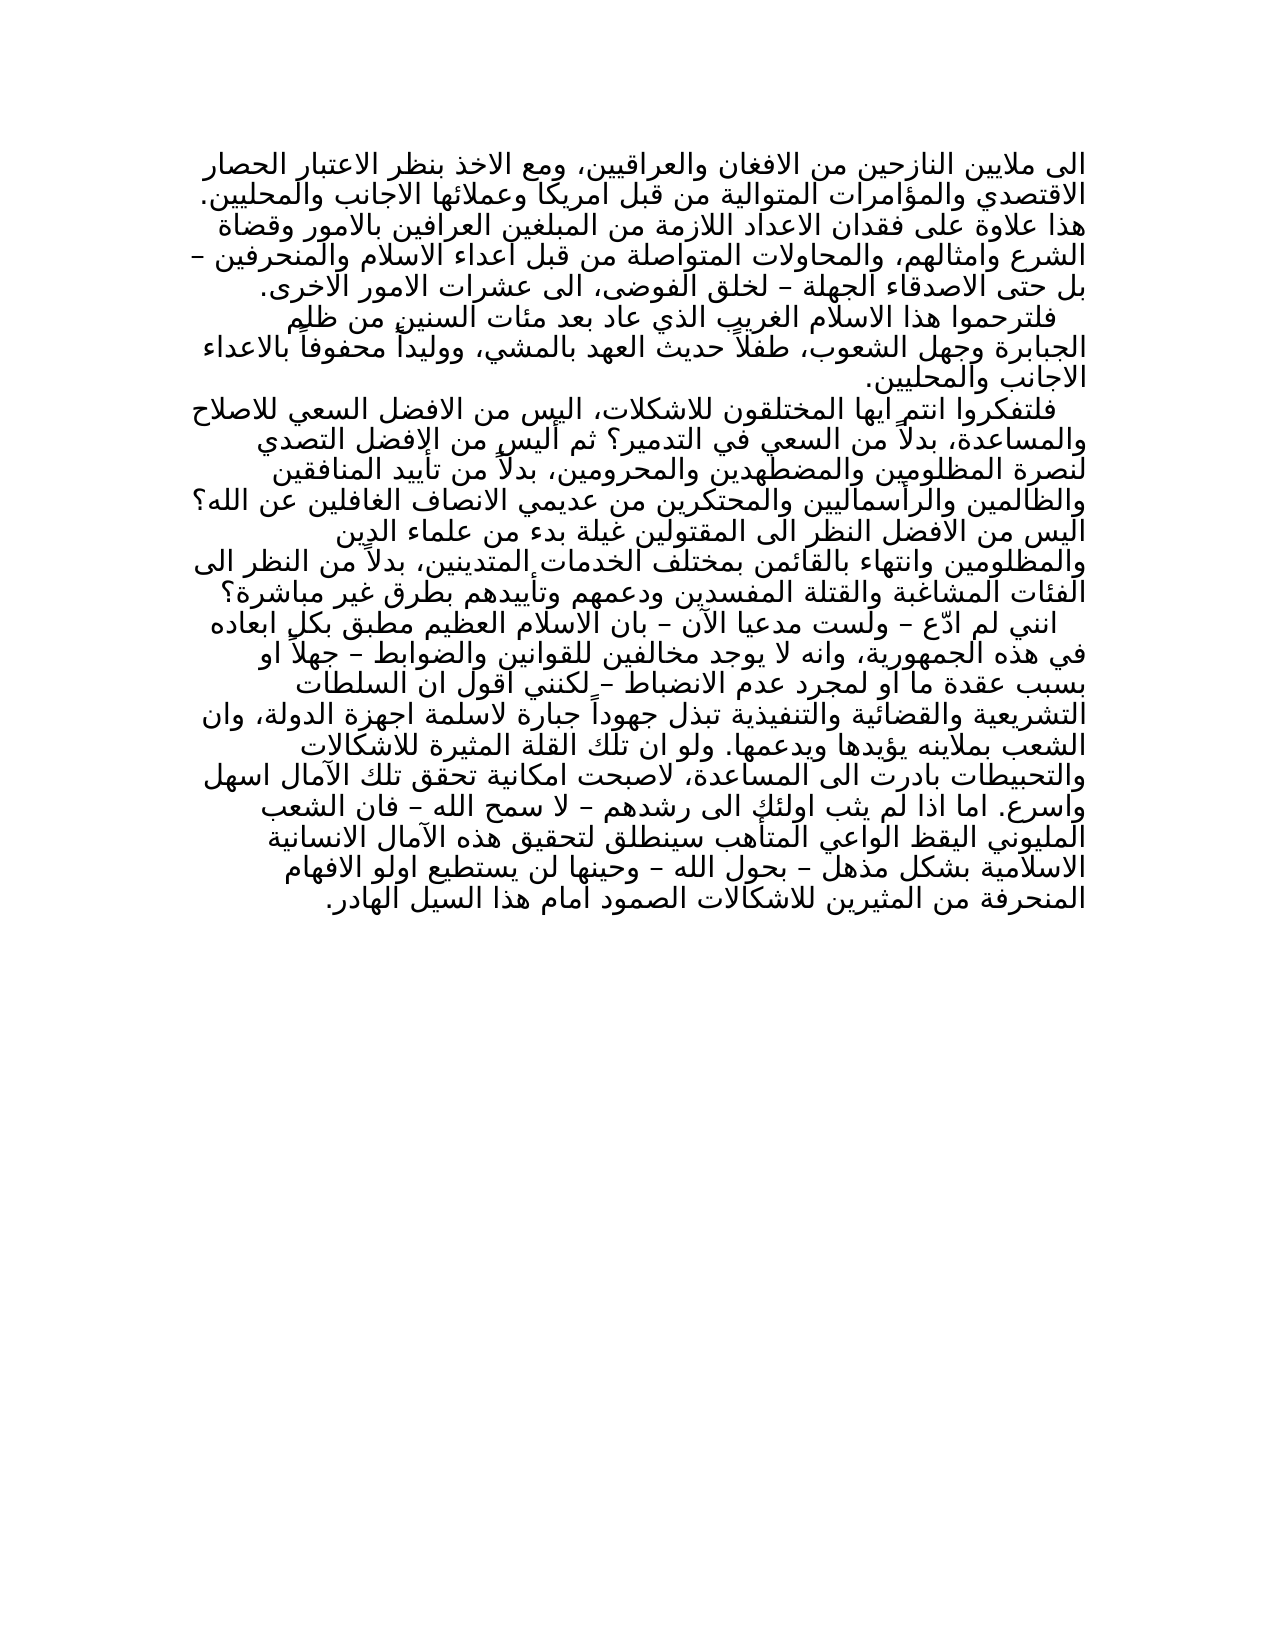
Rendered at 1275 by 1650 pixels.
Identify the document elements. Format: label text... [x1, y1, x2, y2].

text فلتفكروا انتم ايها المختلقون للاشكلات، اليس من الافضل السعي للاصلاح والمساعدة، بدلاً من السعي في التدمير؟ ثم أليس من الافضل التصدي لنصرة المظلومين والمضطهدين والمحرومين، بدلاً من تأييد المنافقين والظالمين والرأسماليين والمحتكرين من عديمي الانصاف الغافلين عن الله؟ اليس من الافضل النظر الى المقتولين غيلة بدء من علماء الدين والمظلومين وانتهاء بالقائمن بمختلف الخدمات المتدينين، بدلاً من النظر الى الفئات المشاغبة والقتلة المفسدين ودعمهم وتأييدهم بطرق غير مباشرة؟ [187, 395, 1087, 609]
text انني لم ادّع – ولست مدعيا الآن – بان الاسلام العظيم مطبق بكل ابعاده في هذه الجمهورية، وانه لا يوجد مخالفين للقوانين والضوابط – جهلاً او بسبب عقدة ما او لمجرد عدم الانضباط – لكنني اقول ان السلطات التشريعية والقضائية والتنفيذية تبذل جهوداً جبارة لاسلمة اجهزة الدولة، وان الشعب بملاينه يؤيدها ويدعمها. ولو ان تلك القلة المثيرة للاشكالات والتحبيطات بادرت الى المساعدة، لاصبحت امكانية تحقق تلك الآمال اسهل واسرع. اما اذا لم يثب اولئك الى رشدهم – لا سمح الله – فان الشعب المليوني اليقظ الواعي المتأهب سينطلق لتحقيق هذه الآمال الانسانية الاسلامية بشكل مذهل – بحول الله – وحينها لن يستطيع اولو الافهام المنحرفة من المثيرين للاشكالات الصمود امام هذا السيل الهادر. [187, 609, 1087, 915]
text فلترحموا هذا الاسلام الغريب الذي عاد بعد مئات السنين من ظلم الجبابرة وجهل الشعوب، طفلاً حديث العهد بالمشي، ووليداً محفوفاً بالاعداء الاجانب والمحليين. [187, 303, 1087, 395]
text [187, 150, 1087, 303]
